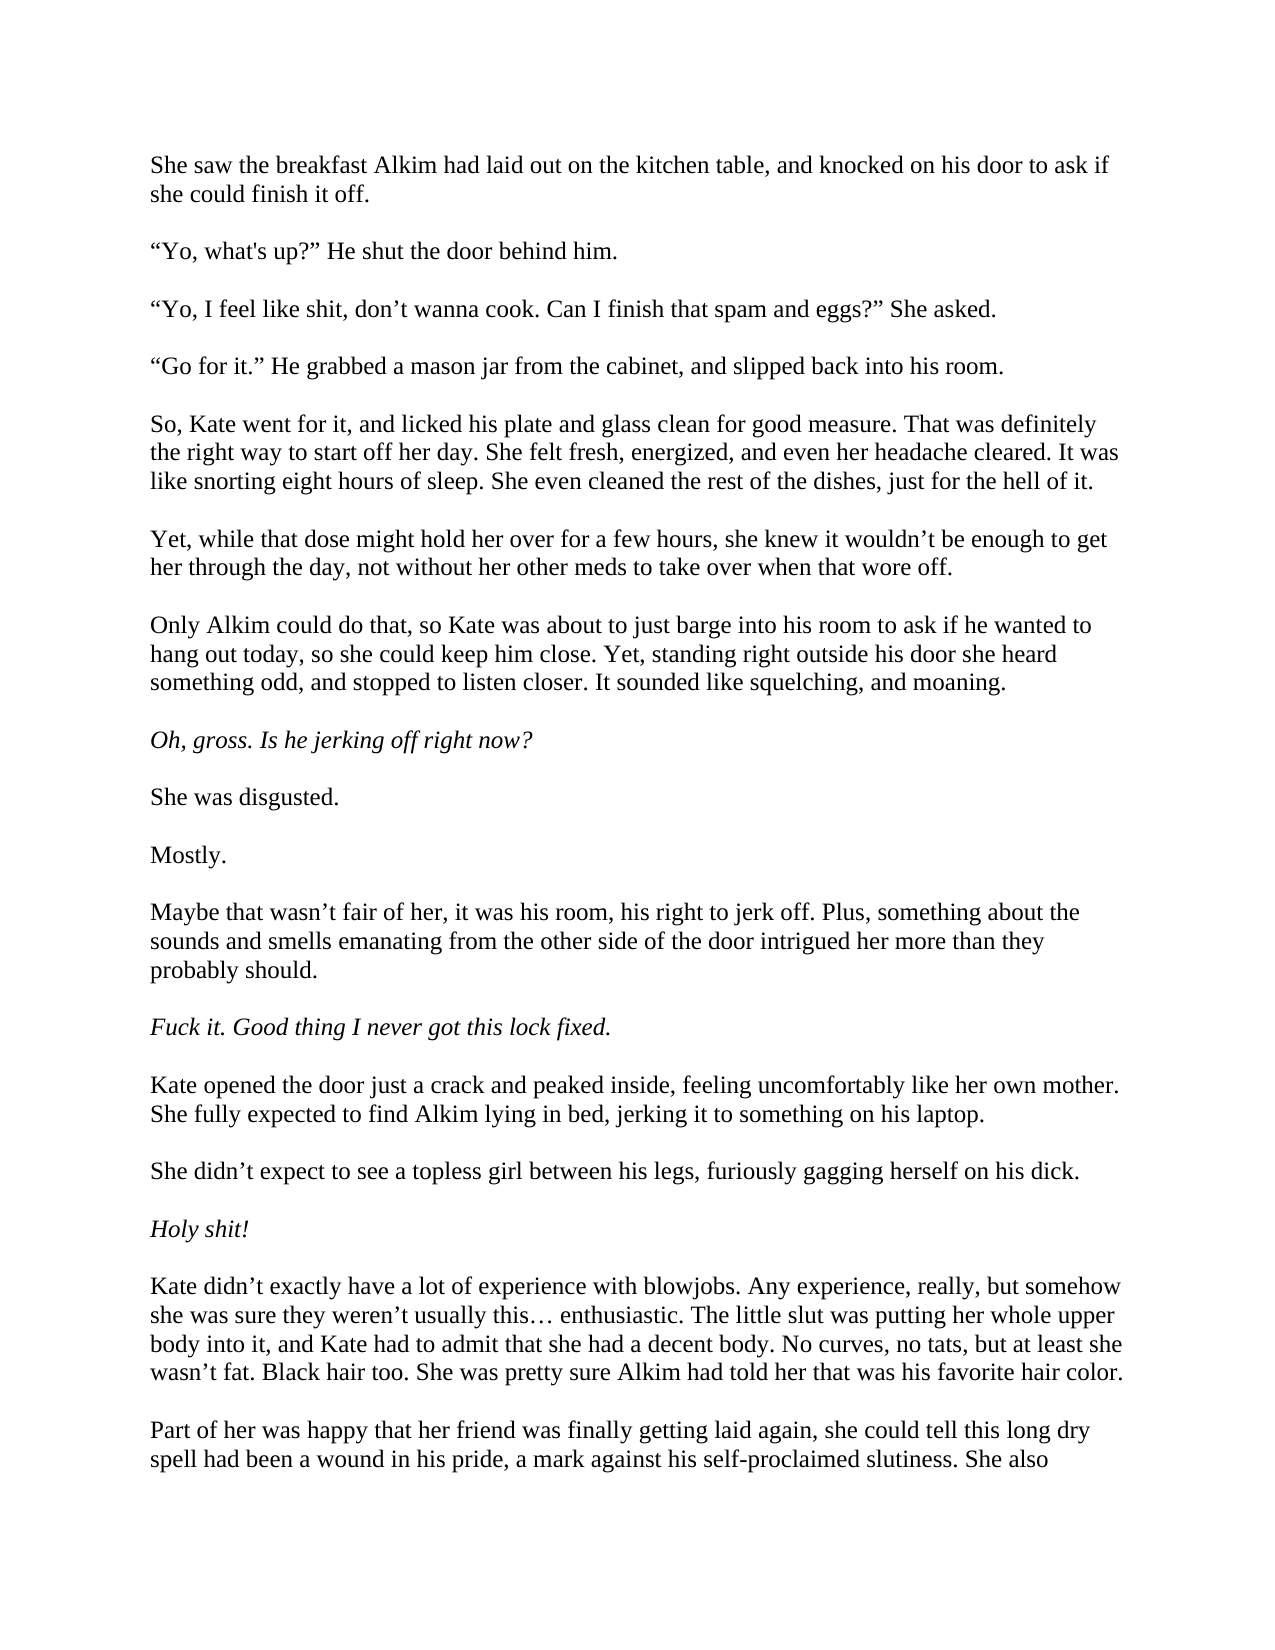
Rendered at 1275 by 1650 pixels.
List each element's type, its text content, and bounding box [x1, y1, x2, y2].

text Kate opened the door just a crack and peaked inside, feeling uncomfortably like her own mother. She fully expected to find Alkim lying in bed, jerking it to something on his laptop. [150, 1070, 1125, 1127]
text So, Kate went for it, and licked his plate and glass clean for good measure. That was definitely the right way to start off her day. She felt fresh, energized, and even her headache cleared. It was like snorting eight hours of sleep. She even cleaned the rest of the dishes, just for the hell of it. [150, 409, 1125, 495]
text Only Alkim could do that, so Kate was about to just barge into his room to ask if he wanted to hang out today, so she could keep him close. Yet, standing right outside his door she heard something odd, and stopped to listen closer. It sounded like squelching, and moaning. [150, 610, 1125, 696]
text She didn’t expect to see a topless girl between his legs, furiously gagging herself on his dick. [150, 1156, 1125, 1185]
text Fuck it. Good thing I never got this lock fixed. [150, 1012, 1125, 1041]
text She saw the breakfast Alkim had laid out on the kitchen table, and knocked on his door to ask if she could finish it off. [150, 150, 1125, 207]
text Holy shit! [150, 1214, 1125, 1242]
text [150, 1415, 1125, 1472]
text Oh, gross. Is he jerking off right now? [150, 725, 1125, 754]
text Maybe that wasn’t fair of her, it was his room, his right to jerk off. Plus, something about the sounds and smells emanating from the other side of the door intrigued her more than they probably should. [150, 897, 1125, 984]
text Kate didn’t exactly have a lot of experience with blowjobs. Any experience, really, but somehow she was sure they weren’t usually this… enthusiastic. The little slut was putting her whole upper body into it, and Kate had to admit that she had a decent body. No curves, no tats, but at least she wasn’t fat. Black hair too. She was pretty sure Alkim had told her that was his favorite hair color. [150, 1271, 1125, 1386]
text Mostly. [150, 840, 1125, 869]
text “Yo, I feel like shit, don’t wanna cook. Can I finish that spam and eggs?” She asked. [150, 294, 1125, 322]
text She was disgusted. [150, 782, 1125, 811]
text Yet, while that dose might hold her over for a few hours, she knew it wouldn’t be enough to get her through the day, not without her other meds to take over when that wore off. [150, 524, 1125, 581]
text “Go for it.” He grabbed a mason jar from the cabinet, and slipped back into his room. [150, 351, 1125, 380]
text “Yo, what's up?” He shut the door behind him. [150, 236, 1125, 265]
